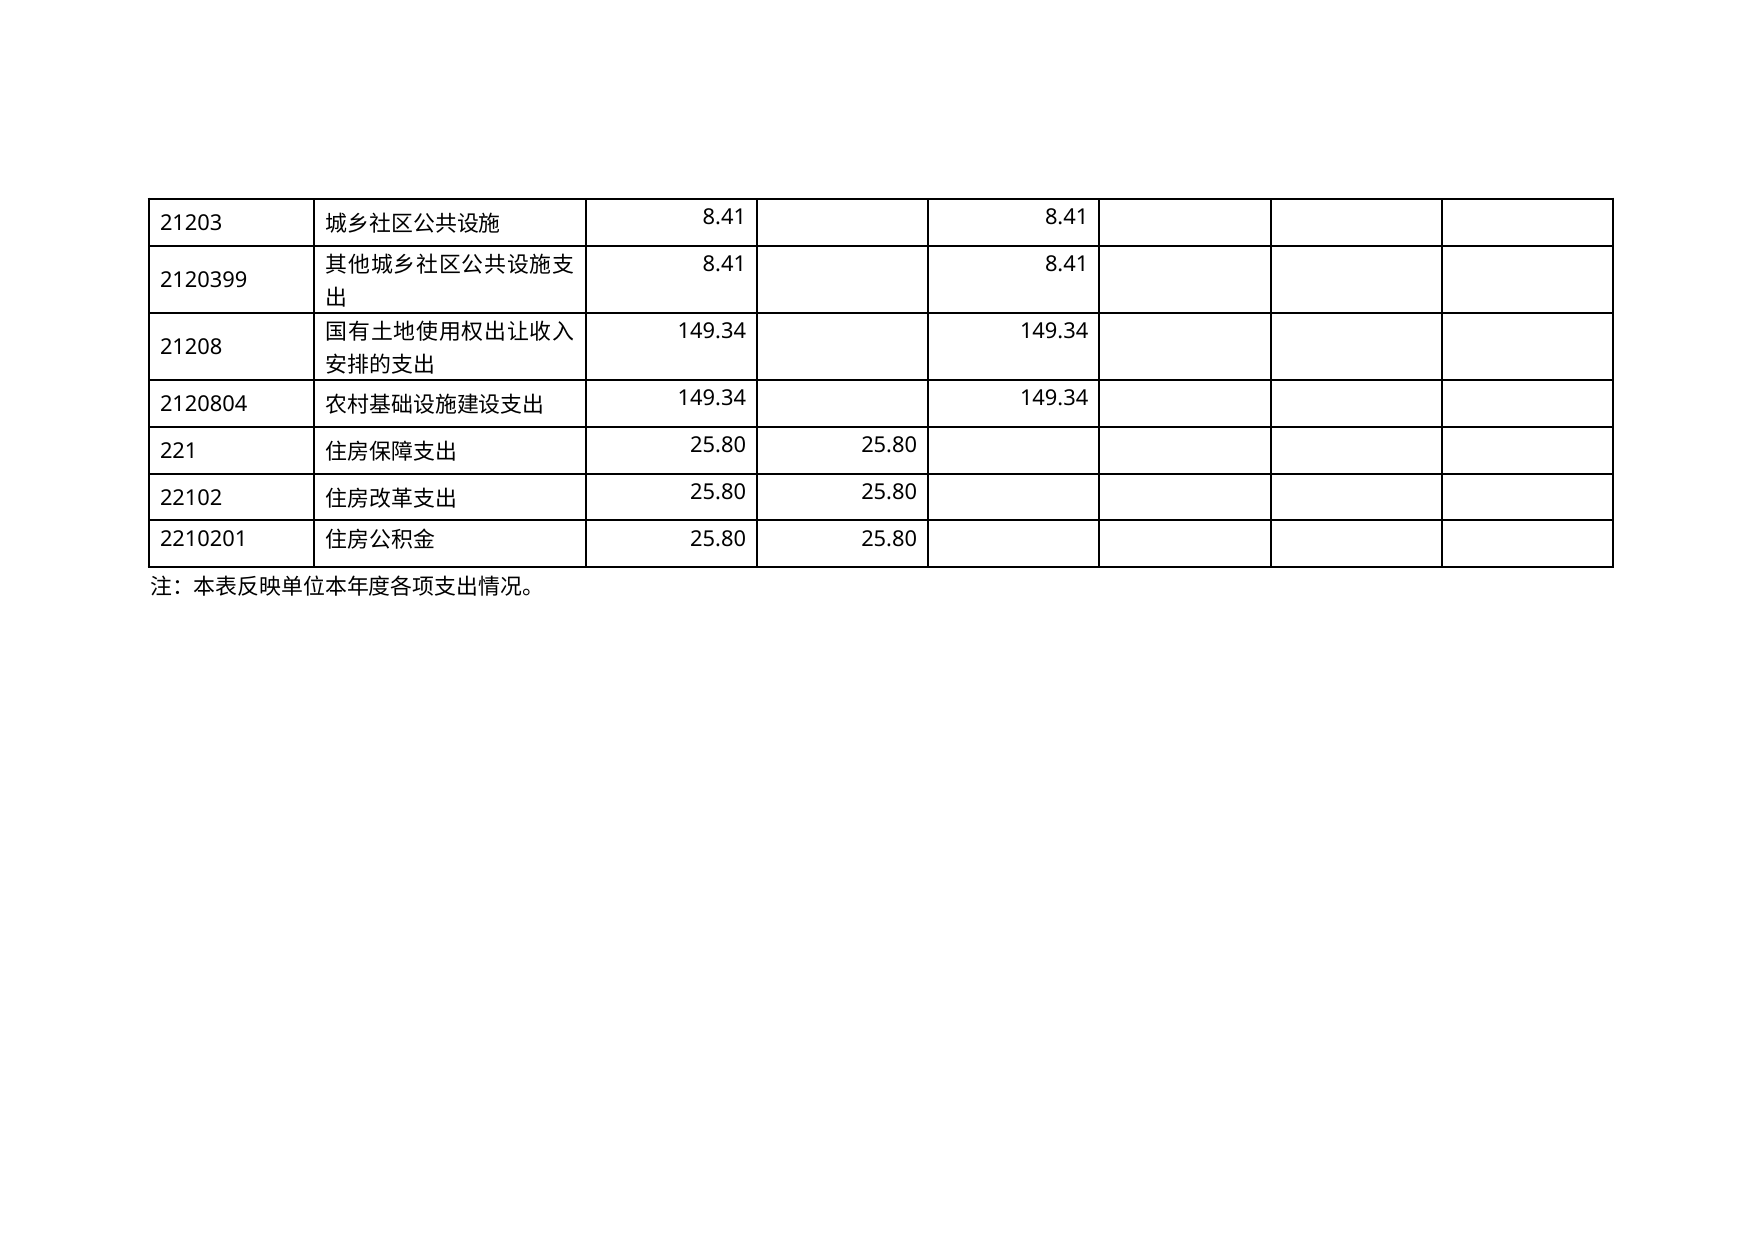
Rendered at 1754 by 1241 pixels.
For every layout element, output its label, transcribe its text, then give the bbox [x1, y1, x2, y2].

table_cell 149.34 [929, 381, 1098, 426]
table_cell 2120399 [150, 247, 313, 312]
table_cell 25.80 [758, 475, 927, 519]
table_cell [1443, 247, 1612, 312]
table_cell 其他城乡社区公共设施支出 [315, 247, 585, 312]
table_cell 25.80 [587, 475, 756, 519]
table_cell 21203 [150, 200, 313, 244]
table_cell [1443, 475, 1612, 519]
table_cell 国有土地使用权出让收入安排的支出 [315, 314, 585, 379]
table_cell [929, 521, 1098, 566]
table_cell 住房公积金 [315, 521, 585, 566]
table_cell 农村基础设施建设支出 [315, 381, 585, 426]
text 注：本表反映单位本年度各项支出情况。 [150, 568, 1604, 601]
table_cell [1272, 428, 1441, 472]
table_cell [1100, 521, 1270, 566]
table_cell 149.34 [929, 314, 1098, 379]
table_cell 8.41 [587, 200, 756, 244]
table_cell 8.41 [929, 200, 1098, 244]
table_cell 149.34 [587, 314, 756, 379]
table_cell [1100, 200, 1270, 244]
table_cell [1272, 247, 1441, 312]
table_cell 城乡社区公共设施 [315, 200, 585, 244]
table_cell [1272, 381, 1441, 426]
table_cell 149.34 [587, 381, 756, 426]
table_cell [758, 381, 927, 426]
table_cell 21208 [150, 314, 313, 379]
table_cell [1443, 521, 1612, 566]
table_cell 221 [150, 428, 313, 472]
table_cell [758, 200, 927, 244]
table_cell [758, 247, 927, 312]
table_cell [929, 428, 1098, 472]
table_cell [1443, 381, 1612, 426]
table_cell 25.80 [758, 521, 927, 566]
table_cell [1272, 200, 1441, 244]
table_cell 8.41 [587, 247, 756, 312]
table_cell 22102 [150, 475, 313, 519]
table_cell [1443, 200, 1612, 244]
table_cell [1272, 521, 1441, 566]
table_cell 2210201 [150, 521, 313, 566]
table_cell [1443, 314, 1612, 379]
table_cell [929, 475, 1098, 519]
table_cell [1443, 428, 1612, 472]
table_cell [1100, 475, 1270, 519]
table_cell 住房改革支出 [315, 475, 585, 519]
table_cell 2120804 [150, 381, 313, 426]
table_cell [1100, 314, 1270, 379]
table_cell [1100, 247, 1270, 312]
table_cell 25.80 [587, 521, 756, 566]
table_cell 25.80 [758, 428, 927, 472]
table_cell [1272, 314, 1441, 379]
table_cell 25.80 [587, 428, 756, 472]
table_cell 8.41 [929, 247, 1098, 312]
table_cell [1100, 428, 1270, 472]
table_cell 住房保障支出 [315, 428, 585, 472]
table_cell [758, 314, 927, 379]
table_cell [1272, 475, 1441, 519]
table_cell [1100, 381, 1270, 426]
